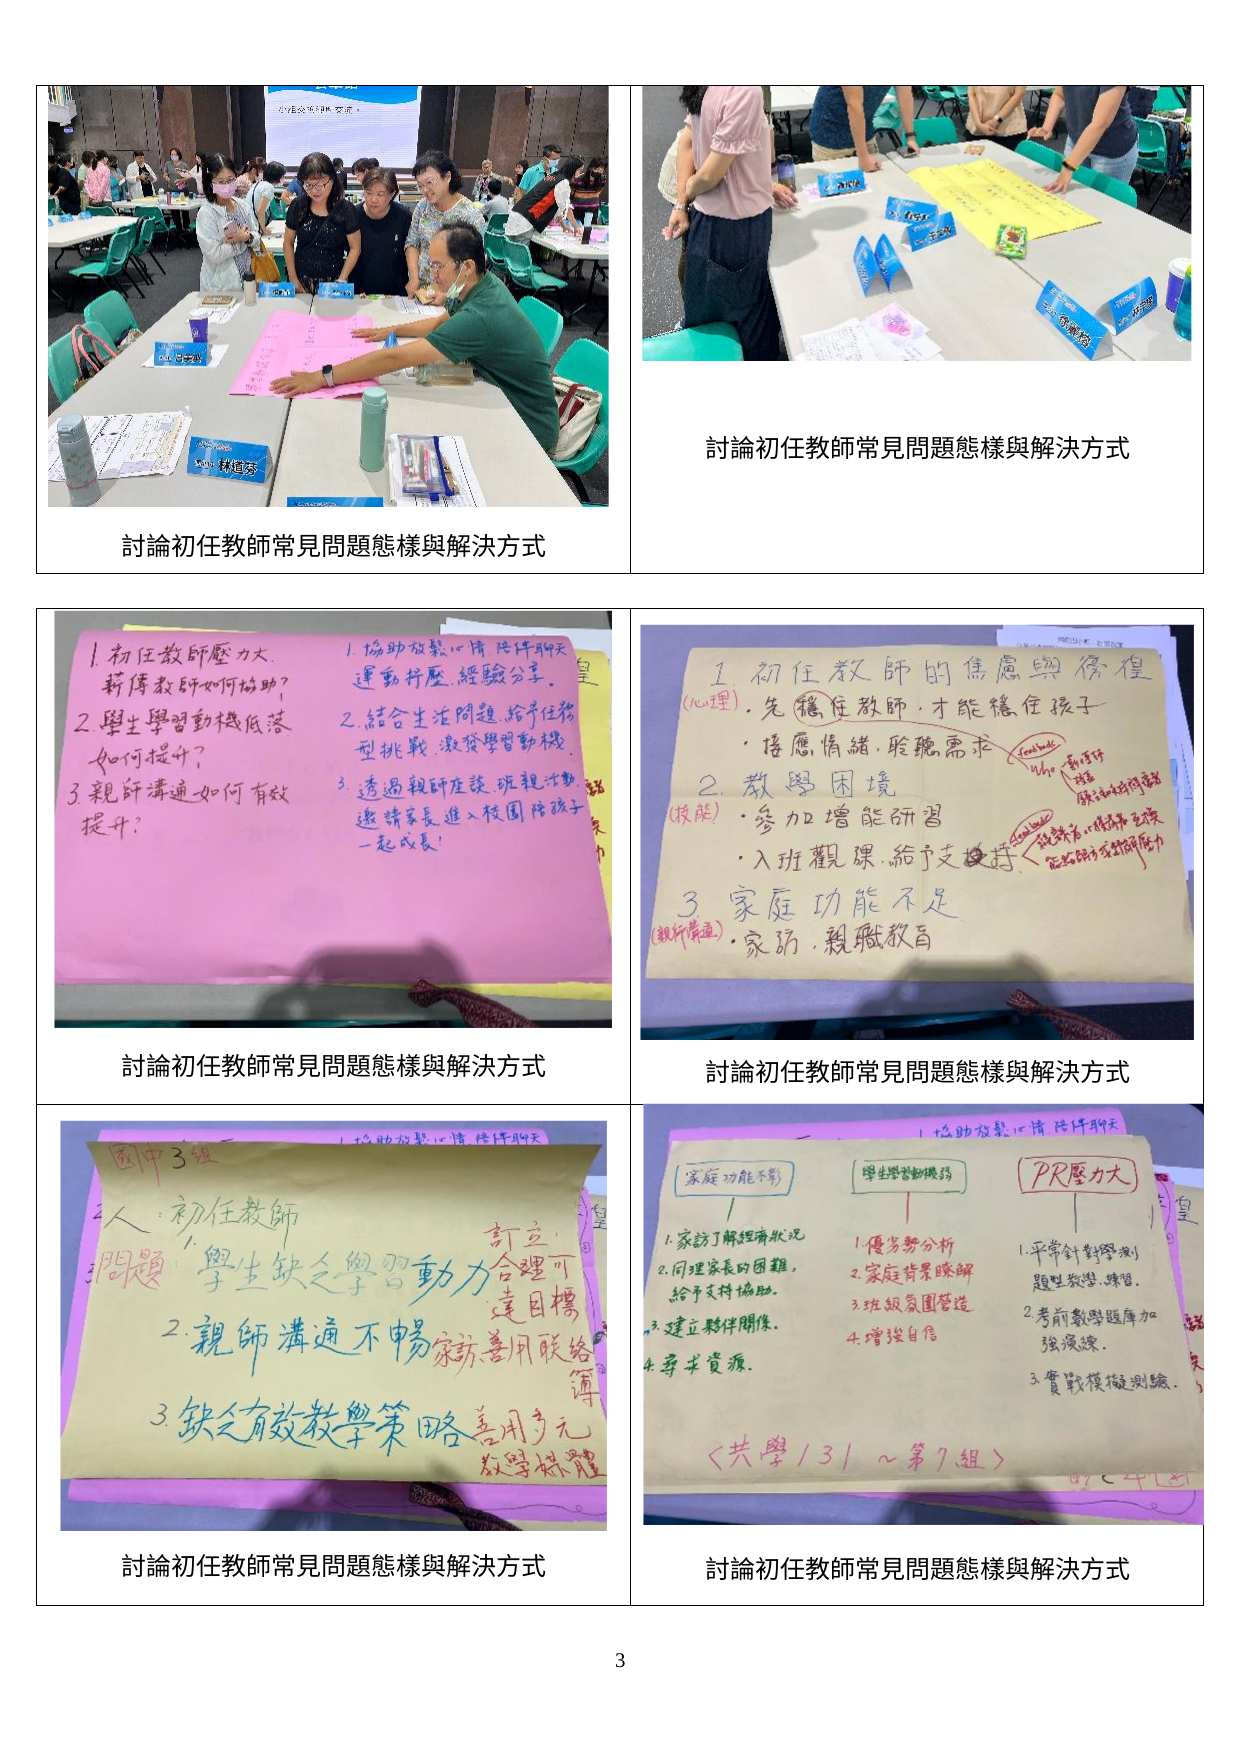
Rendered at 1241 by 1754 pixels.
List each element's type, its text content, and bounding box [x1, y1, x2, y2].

picture [48, 86, 609, 507]
picture [55, 611, 612, 1028]
table_cell 討論初任教師常見問題態樣與解決方式 [631, 86, 1203, 573]
table_cell 討論初任教師常見問題態樣與解決方式 [37, 86, 630, 573]
table_cell 討論初任教師常見問題態樣與解決方式 [37, 1105, 630, 1605]
table_cell 討論初任教師常見問題態樣與解決方式 [631, 1105, 1203, 1605]
picture [642, 86, 1192, 361]
picture [641, 625, 1193, 1040]
picture [644, 1104, 1204, 1525]
picture [61, 1121, 607, 1531]
table_header 討論初任教師常見問題態樣與解決方式 [631, 609, 1203, 1104]
table_header 討論初任教師常見問題態樣與解決方式 [37, 609, 630, 1104]
